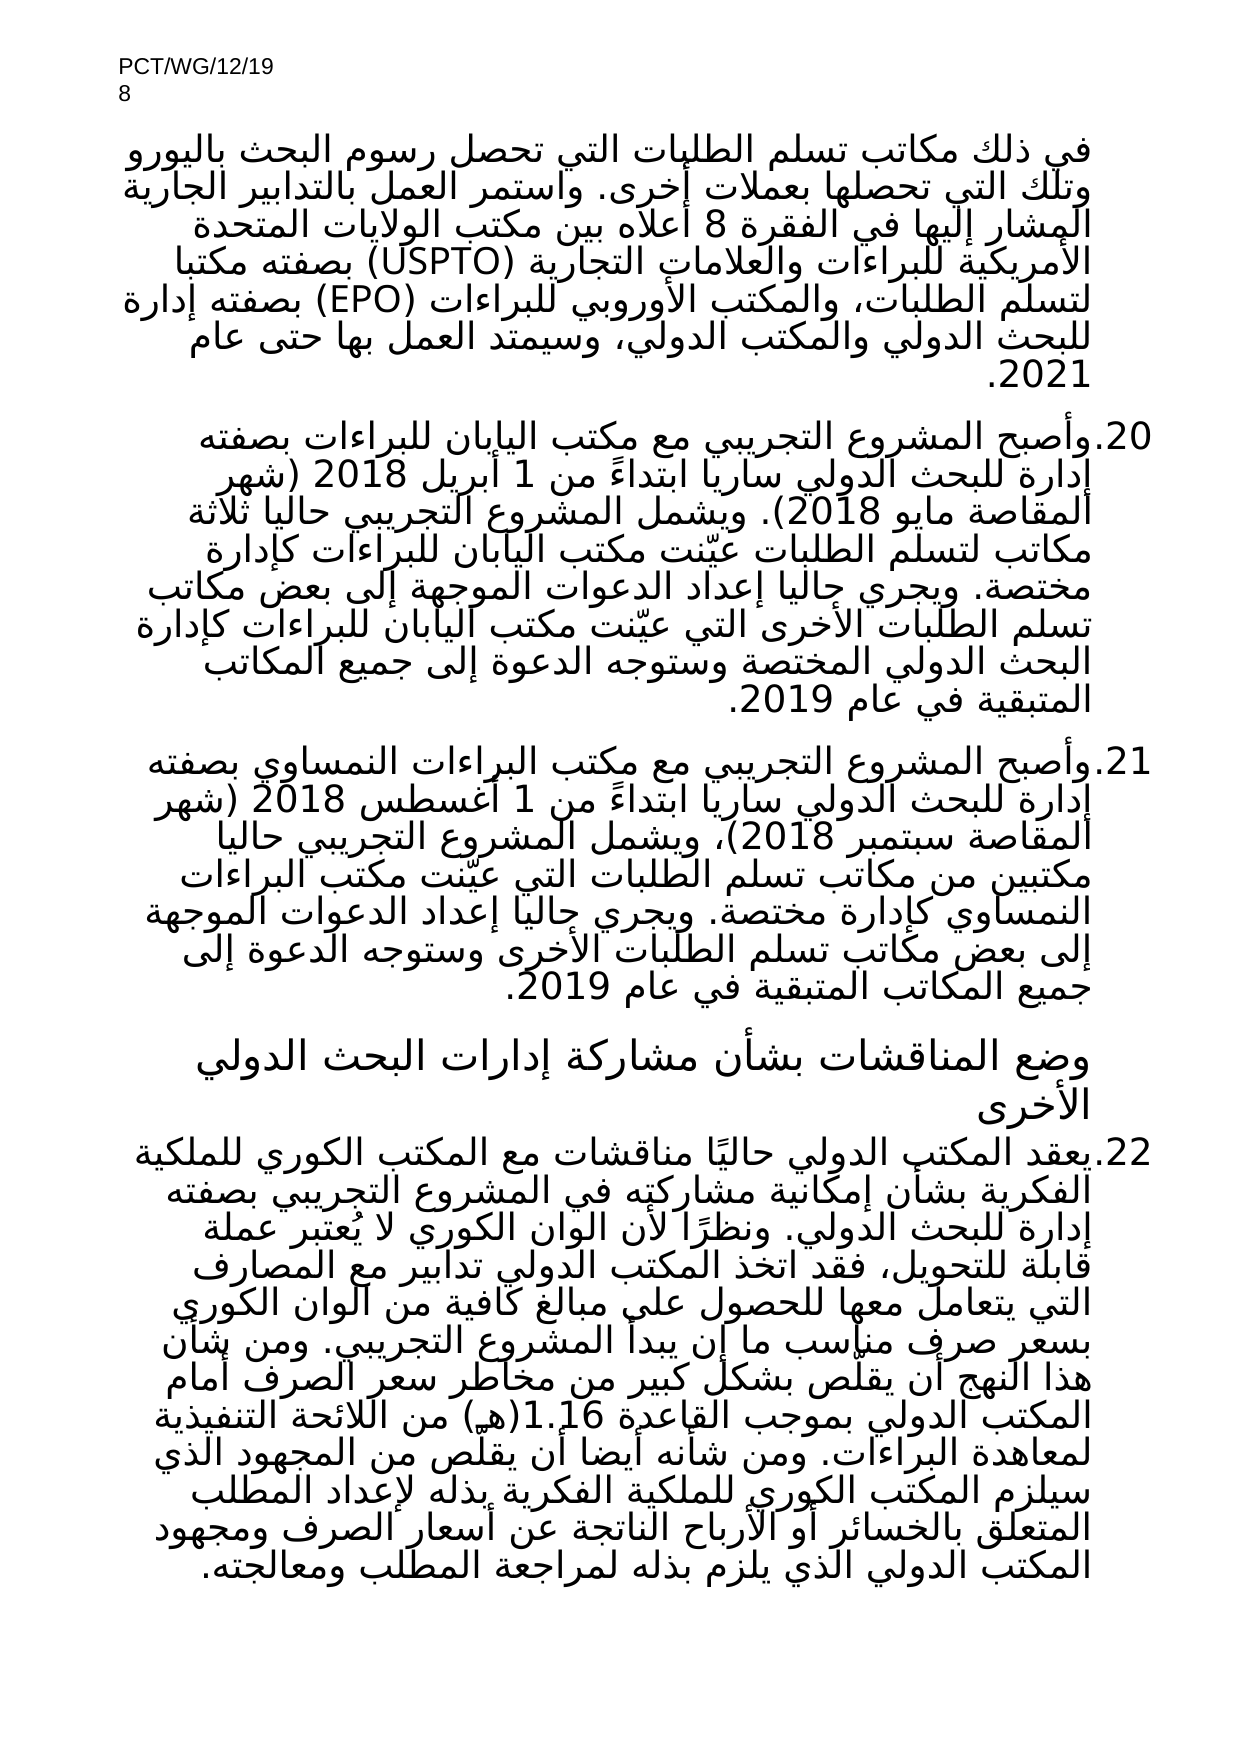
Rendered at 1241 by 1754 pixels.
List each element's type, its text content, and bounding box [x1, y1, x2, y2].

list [118, 132, 1093, 395]
subtitle وضع المناقشات بشأن مشاركة إدارات البحث الدولي الأخرى [118, 1032, 1092, 1129]
list وأصبح المشروع التجريبي مع مكتب اليابان للبراءات بصفته إدارة للبحث الدولي ساريا ابتداءً من 1 أبريل 2018 (شهر المقاصة مايو 2018). ويشمل المشروع التجريبي حاليا ثلاثة مكاتب لتسلم الطلبات عيّنت مكتب اليابان للبراءات كإدارة مختصة. ويجري حاليا إعداد الدعوات الموجهة إلى بعض مكاتب تسلم الطلبات الأخرى التي عيّنت مكتب اليابان للبراءات كإدارة البحث الدولي المختصة وستوجه الدعوة إلى جميع المكاتب المتبقية في عام 2019. [118, 420, 1093, 720]
list وأصبح المشروع التجريبي مع مكتب البراءات النمساوي بصفته إدارة للبحث الدولي ساريا ابتداءً من 1 أغسطس 2018 (شهر المقاصة سبتمبر 2018)، ويشمل المشروع التجريبي حاليا مكتبين من مكاتب تسلم الطلبات التي عيّنت مكتب البراءات النمساوي كإدارة مختصة. ويجري حاليا إعداد الدعوات الموجهة إلى بعض مكاتب تسلم الطلبات الأخرى وستوجه الدعوة إلى جميع المكاتب المتبقية في عام 2019. [118, 745, 1093, 1007]
list يعقد المكتب الدولي حاليًا مناقشات مع المكتب الكوري للملكية الفكرية بشأن إمكانية مشاركته في المشروع التجريبي بصفته إدارة للبحث الدولي. ونظرًا لأن الوان الكوري لا يُعتبر عملة قابلة للتحويل، فقد اتخذ المكتب الدولي تدابير مع المصارف التي يتعامل معها للحصول على مبالغ كافية من الوان الكوري بسعر صرف مناسب ما إن يبدأ المشروع التجريبي. ومن شأن هذا النهج أن يقلّص بشكل كبير من مخاطر سعر الصرف أمام المكتب الدولي بموجب القاعدة 1.16(هـ) من اللائحة التنفيذية لمعاهدة البراءات. ومن شأنه أيضا أن يقلّص من المجهود الذي سيلزم المكتب الكوري للملكية الفكرية بذله لإعداد المطلب المتعلق بالخسائر أو الأرباح الناتجة عن أسعار الصرف ومجهود المكتب الدولي الذي يلزم بذله لمراجعة المطلب ومعالجته. [118, 1136, 1093, 1586]
